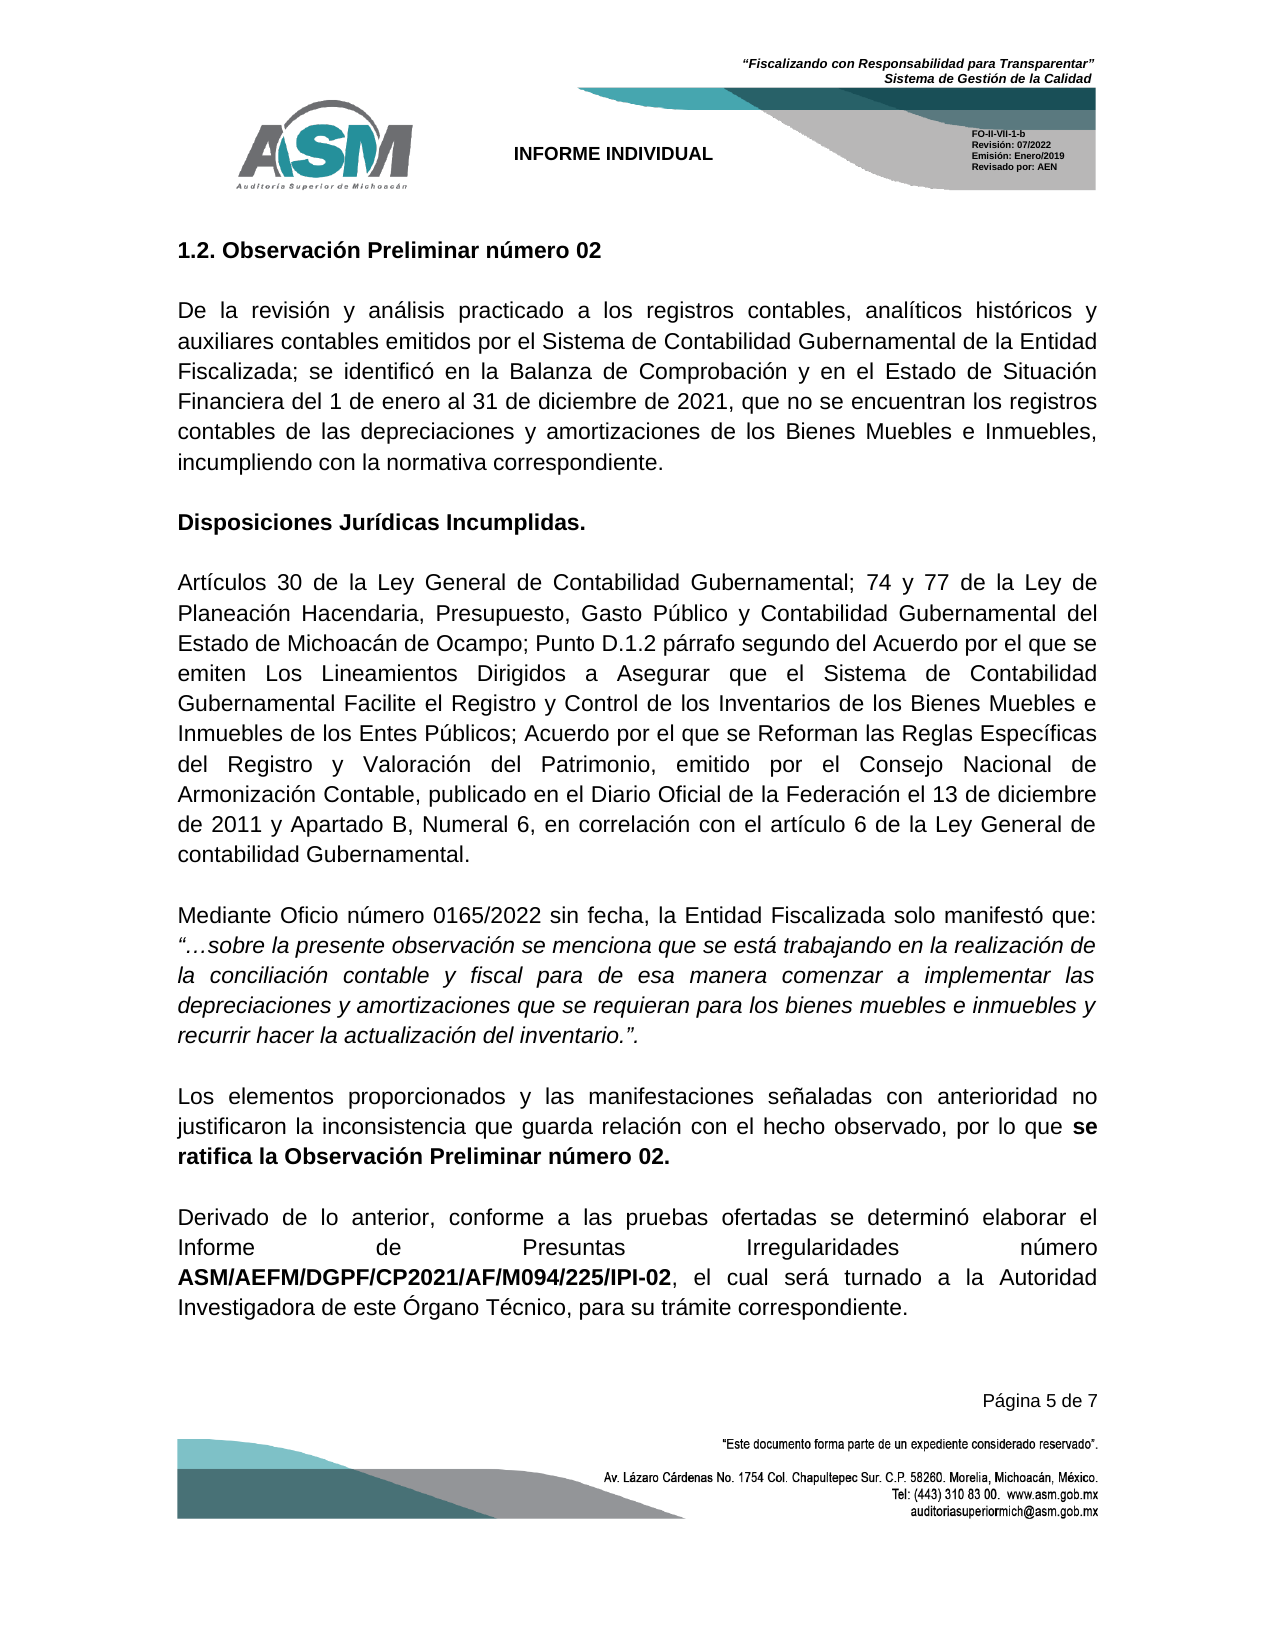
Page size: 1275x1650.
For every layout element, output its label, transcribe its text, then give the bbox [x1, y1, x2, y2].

text De la revisión y análisis practicado a los registros contables, analíticos históricos y auxiliares contables emitidos por el Sistema de Contabilidad Gubernamental de la Entidad Fiscalizada; se identificó en la Balanza de Comprobación y en el Estado de Situación Financiera del 1 de enero al 31 de diciembre de 2021, que no se encuentran los registros contables de las depreciaciones y amortizaciones de los Bienes Muebles e Inmuebles, incumpliendo con la normativa correspondiente. [177, 297, 1098, 475]
text Mediante Oficio número 0165/2022 sin fecha, la Entidad Fiscalizada solo manifestó que: “…sobre la presente observación se menciona que se está trabajando en la realización de la conciliación contable y fiscal para de esa manera comenzar a implementar las depreciaciones y amortizaciones que se requieran para los bienes muebles e inmuebles y recurrir hacer la actualización del inventario.”. [177, 902, 1098, 1049]
picture [177, 1439, 1098, 1519]
list Derivado de lo anterior, conforme a las pruebas ofertadas se determinó elaborar el Informe de Presuntas Irregularidades número ASM/AEFM/DGPF/CP2021/AF/M094/225/IPI-02, el cual será turnado a la Autoridad Investigadora de este Órgano Técnico, para su trámite correspondiente. [177, 1204, 1098, 1321]
text 1.2. Observación Preliminar número 02 [177, 237, 1098, 263]
text Disposiciones Jurídicas Incumplidas. [177, 509, 1098, 535]
text Los elementos proporcionados y las manifestaciones señaladas con anterioridad no justificaron la inconsistencia que guarda relación con el hecho observado, por lo que se ratifica la Observación Preliminar número 02. [177, 1083, 1098, 1169]
text Artículos 30 de la Ley General de Contabilidad Gubernamental; 74 y 77 de la Ley de Planeación Hacendaria, Presupuesto, Gasto Público y Contabilidad Gubernamental del Estado de Michoacán de Ocampo; Punto D.1.2 párrafo segundo del Acuerdo por el que se emiten Los Lineamientos Dirigidos a Asegurar que el Sistema de Contabilidad Gubernamental Facilite el Registro y Control de los Inventarios de los Bienes Muebles e Inmuebles de los Entes Públicos; Acuerdo por el que se Reforman las Reglas Específicas del Registro y Valoración del Patrimonio, emitido por el Consejo Nacional de Armonización Contable, publicado en el Diario Oficial de la Federación el 13 de diciembre de 2011 y Apartado B, Numeral 6, en correlación con el artículo 6 de la Ley General de contabilidad Gubernamental. [177, 569, 1098, 867]
